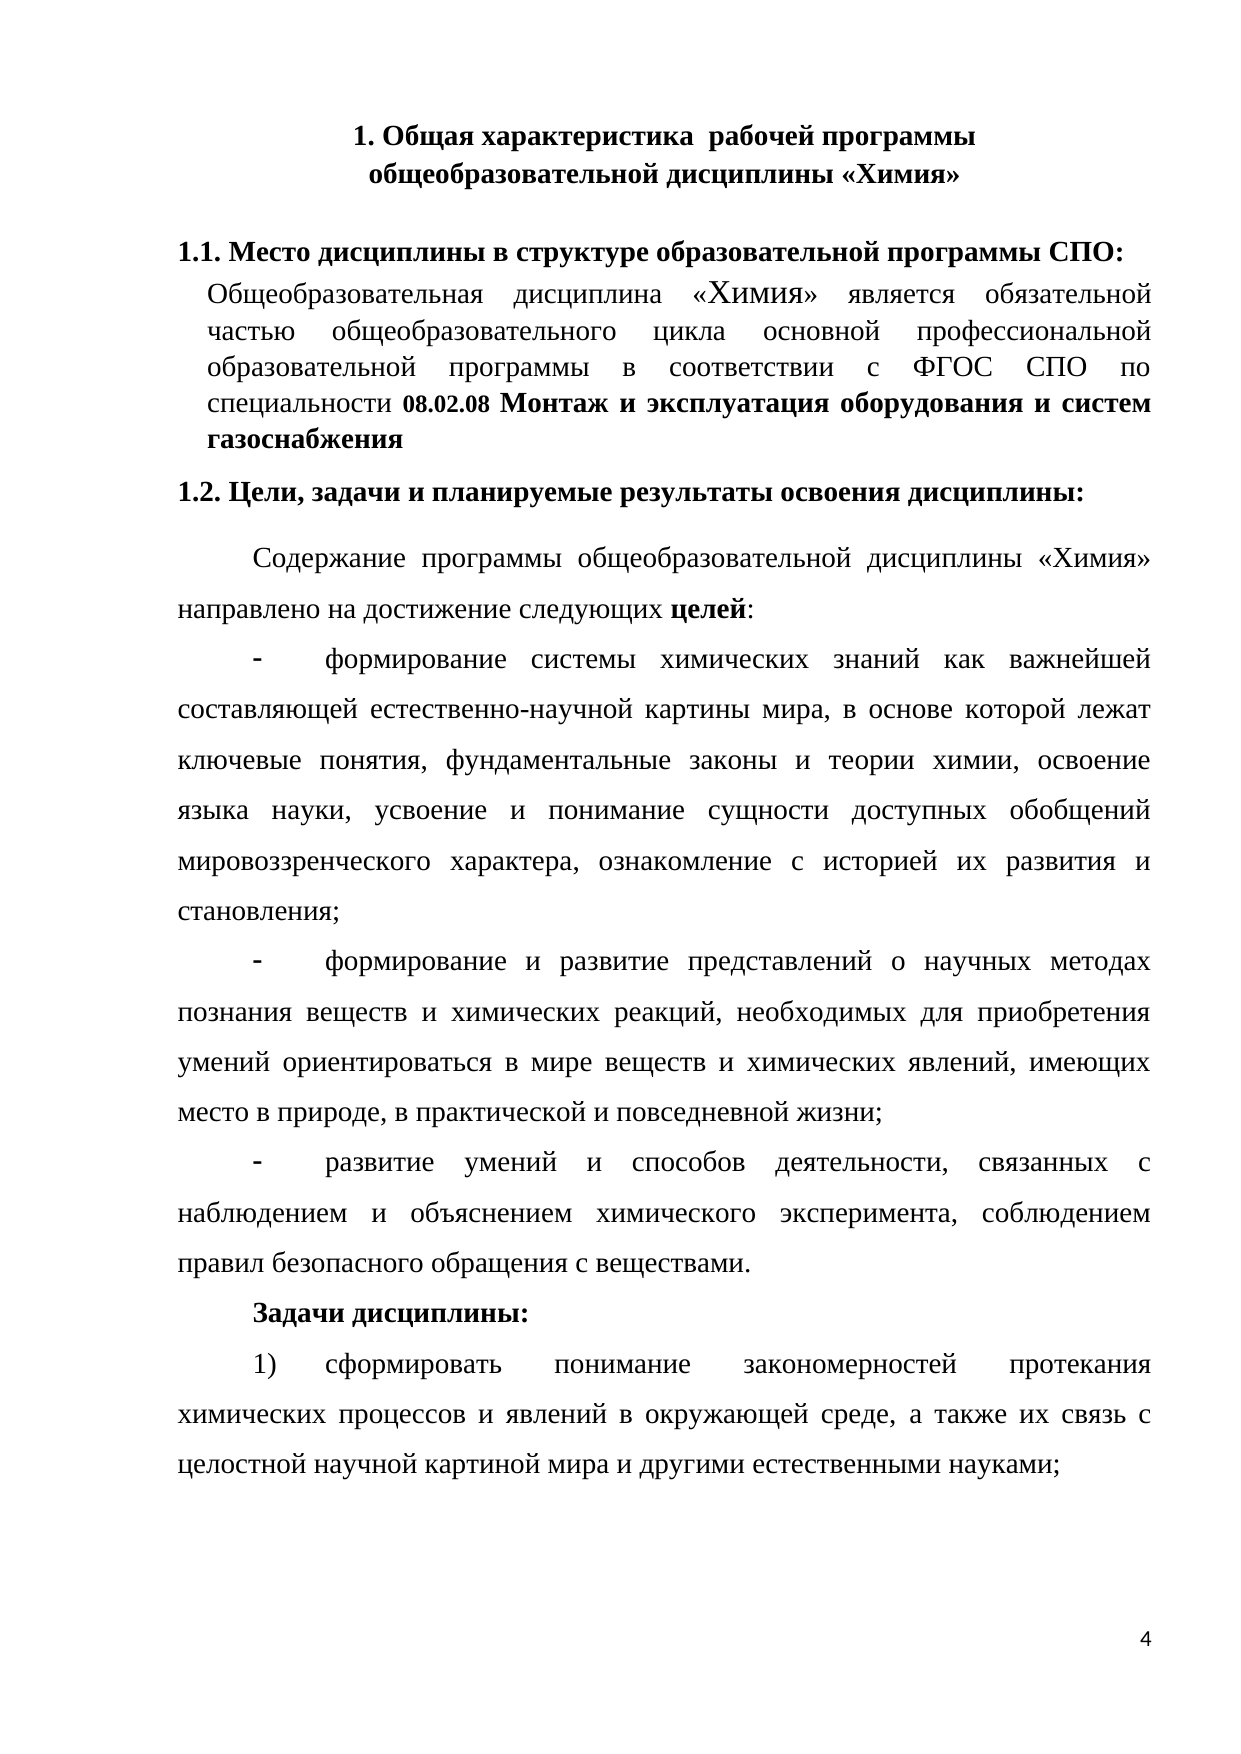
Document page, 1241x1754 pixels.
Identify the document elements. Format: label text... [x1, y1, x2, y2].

list сформировать понимание закономерностей протекания химических процессов и явлений в окружающей среде, а также их связь с целостной научной картиной мира и другими естественными науками; [177, 1346, 1152, 1480]
list формирование системы химических знаний как важнейшей составляющей естественно-научной картины мира, в основе которой лежат ключевые понятия, фундаментальные законы и теории химии, освоение языка науки, усвоение и понимание сущности доступных обобщений мировоззренческого характера, ознакомление с историей их развития и становления; [177, 641, 1152, 926]
text 1.1. Место дисциплины в структуре образовательной программы СПО: [177, 234, 1152, 267]
text 1.2. Цели, задачи и планируемые результаты освоения дисциплины: [177, 474, 1152, 508]
text Общеобразовательная дисциплина «Химия» является обязательной частью общеобразовательного цикла основной профессиональной образовательной программы в соответствии с ФГОС СПО по специальности 08.02.08 Монтаж и эксплуатация оборудования и систем газоснабжения [207, 272, 1152, 455]
text Содержание программы общеобразовательной дисциплины «Химия» направлено на достижение следующих целей: [177, 541, 1152, 624]
text Задачи дисциплины: [177, 1296, 1152, 1329]
subtitle 1. Общая характеристика рабочей программы общеобразовательной дисциплины «Химия» [177, 118, 1152, 190]
list формирование и развитие представлений о научных методах познания веществ и химических реакций, необходимых для приобретения умений ориентироваться в мире веществ и химических явлений, имеющих место в природе, в практической и повседневной жизни; [177, 943, 1152, 1128]
list развитие умений и способов деятельности, связанных с наблюдением и объяснением химического эксперимента, соблюдением правил безопасного обращения с веществами. [177, 1144, 1152, 1279]
